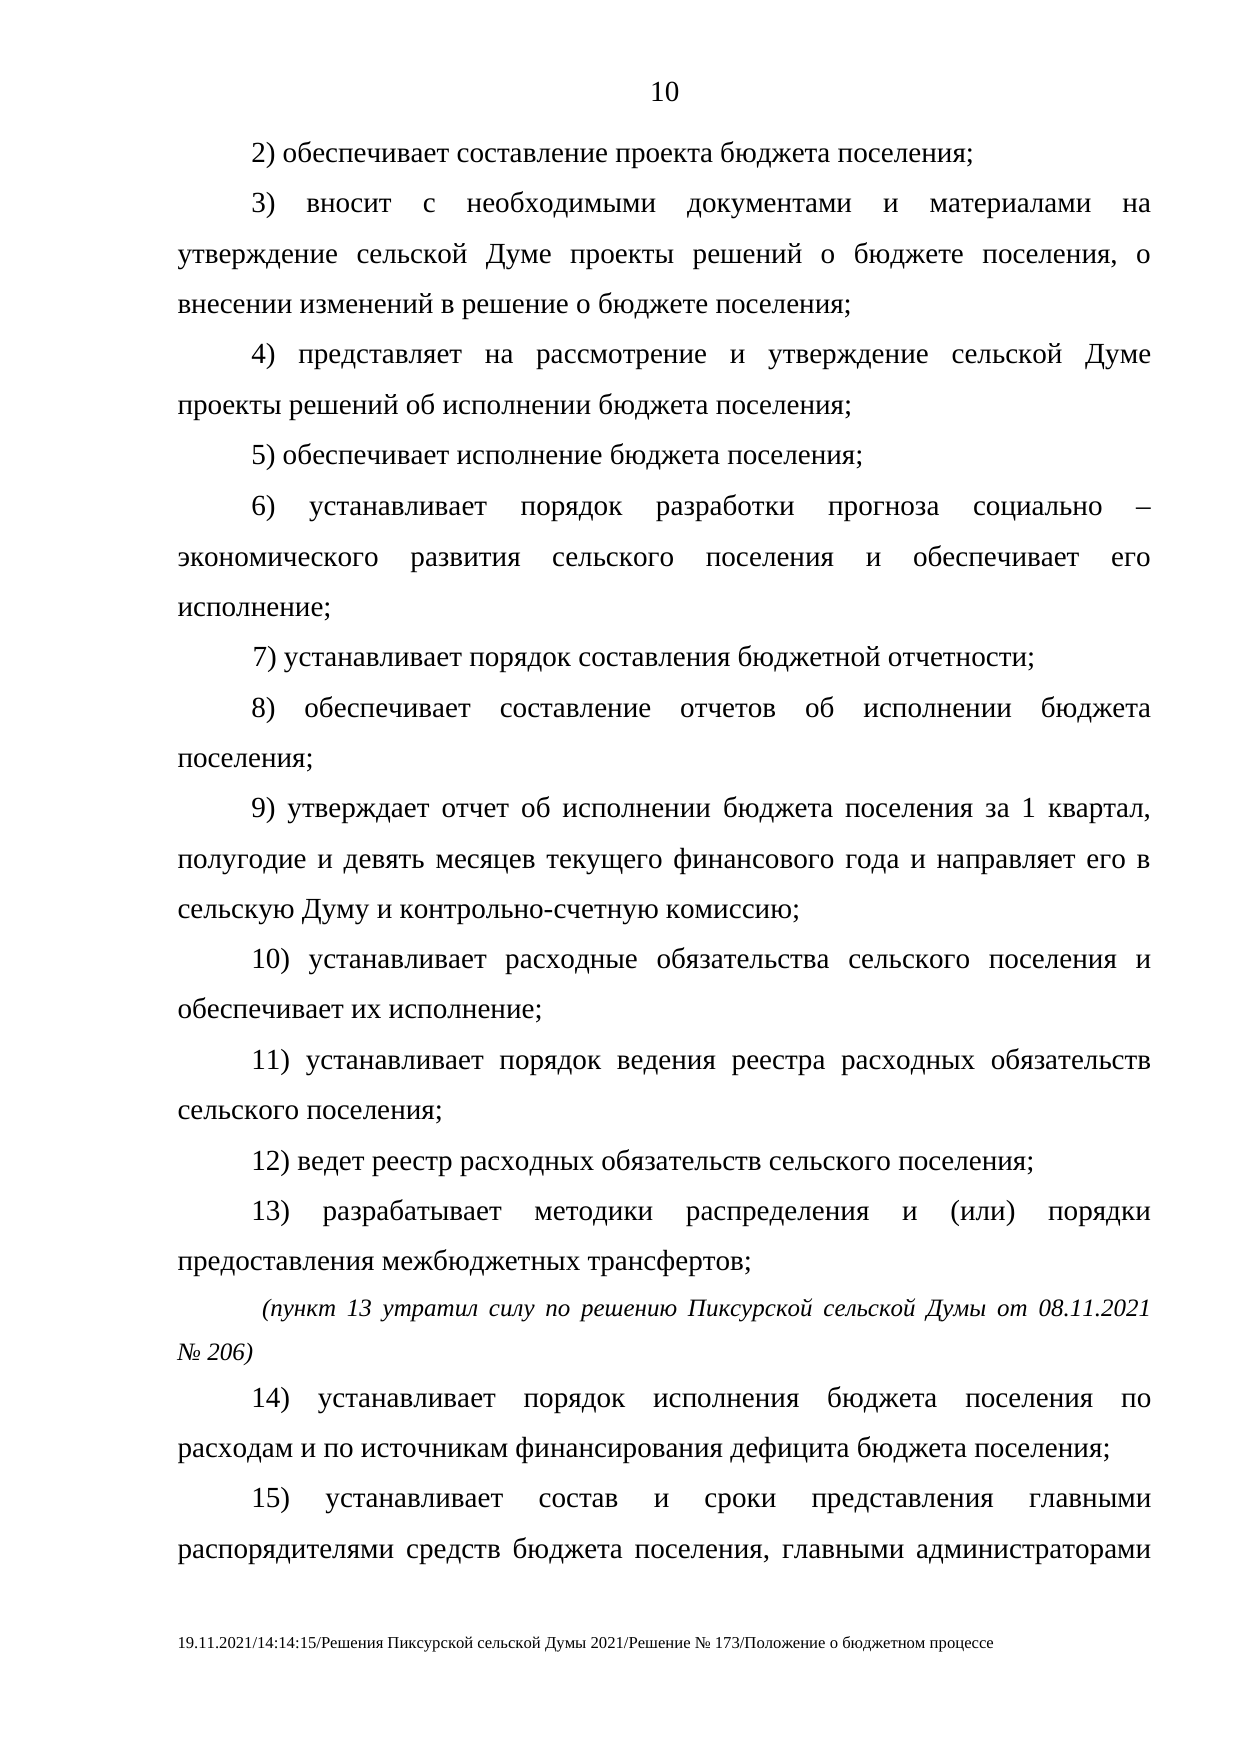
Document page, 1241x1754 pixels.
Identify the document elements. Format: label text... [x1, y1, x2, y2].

text 6) устанавливает порядок разработки прогноза социально – экономического развития сельского поселения и обеспечивает его исполнение; [177, 488, 1152, 623]
text 4) представляет на рассмотрение и утверждение сельской Думе проекты решений об исполнении бюджета поселения; [177, 337, 1152, 420]
text (пункт 13 утратил силу по решению Пиксурской сельской Думы от 08.11.2021 № 206) [177, 1293, 1152, 1365]
text 14) устанавливает порядок исполнения бюджета поселения по расходам и по источникам финансирования дефицита бюджета поселения; [177, 1380, 1152, 1464]
text 2) обеспечивает составление проекта бюджета поселения; [177, 135, 1152, 169]
text 8) обеспечивает составление отчетов об исполнении бюджета поселения; [177, 690, 1152, 774]
text 11) устанавливает порядок ведения реестра расходных обязательств сельского поселения; [177, 1042, 1152, 1126]
text 12) ведет реестр расходных обязательств сельского поселения; [177, 1143, 1152, 1176]
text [177, 1480, 1152, 1564]
text 13) разрабатывает методики распределения и (или) порядки предоставления межбюджетных трансфертов; [177, 1193, 1152, 1277]
text 10) устанавливает расходные обязательства сельского поселения и обеспечивает их исполнение; [177, 941, 1152, 1025]
text 9) утверждает отчет об исполнении бюджета поселения за 1 квартал, полугодие и девять месяцев текущего финансового года и направляет его в сельскую Думу и контрольно-счетную комиссию; [177, 790, 1152, 924]
text 5) обеспечивает исполнение бюджета поселения; [177, 437, 1152, 471]
text 3) вносит с необходимыми документами и материалами на утверждение сельской Думе проекты решений о бюджете поселения, о внесении изменений в решение о бюджете поселения; [177, 186, 1152, 320]
text 7) устанавливает порядок составления бюджетной отчетности; [177, 639, 1152, 673]
